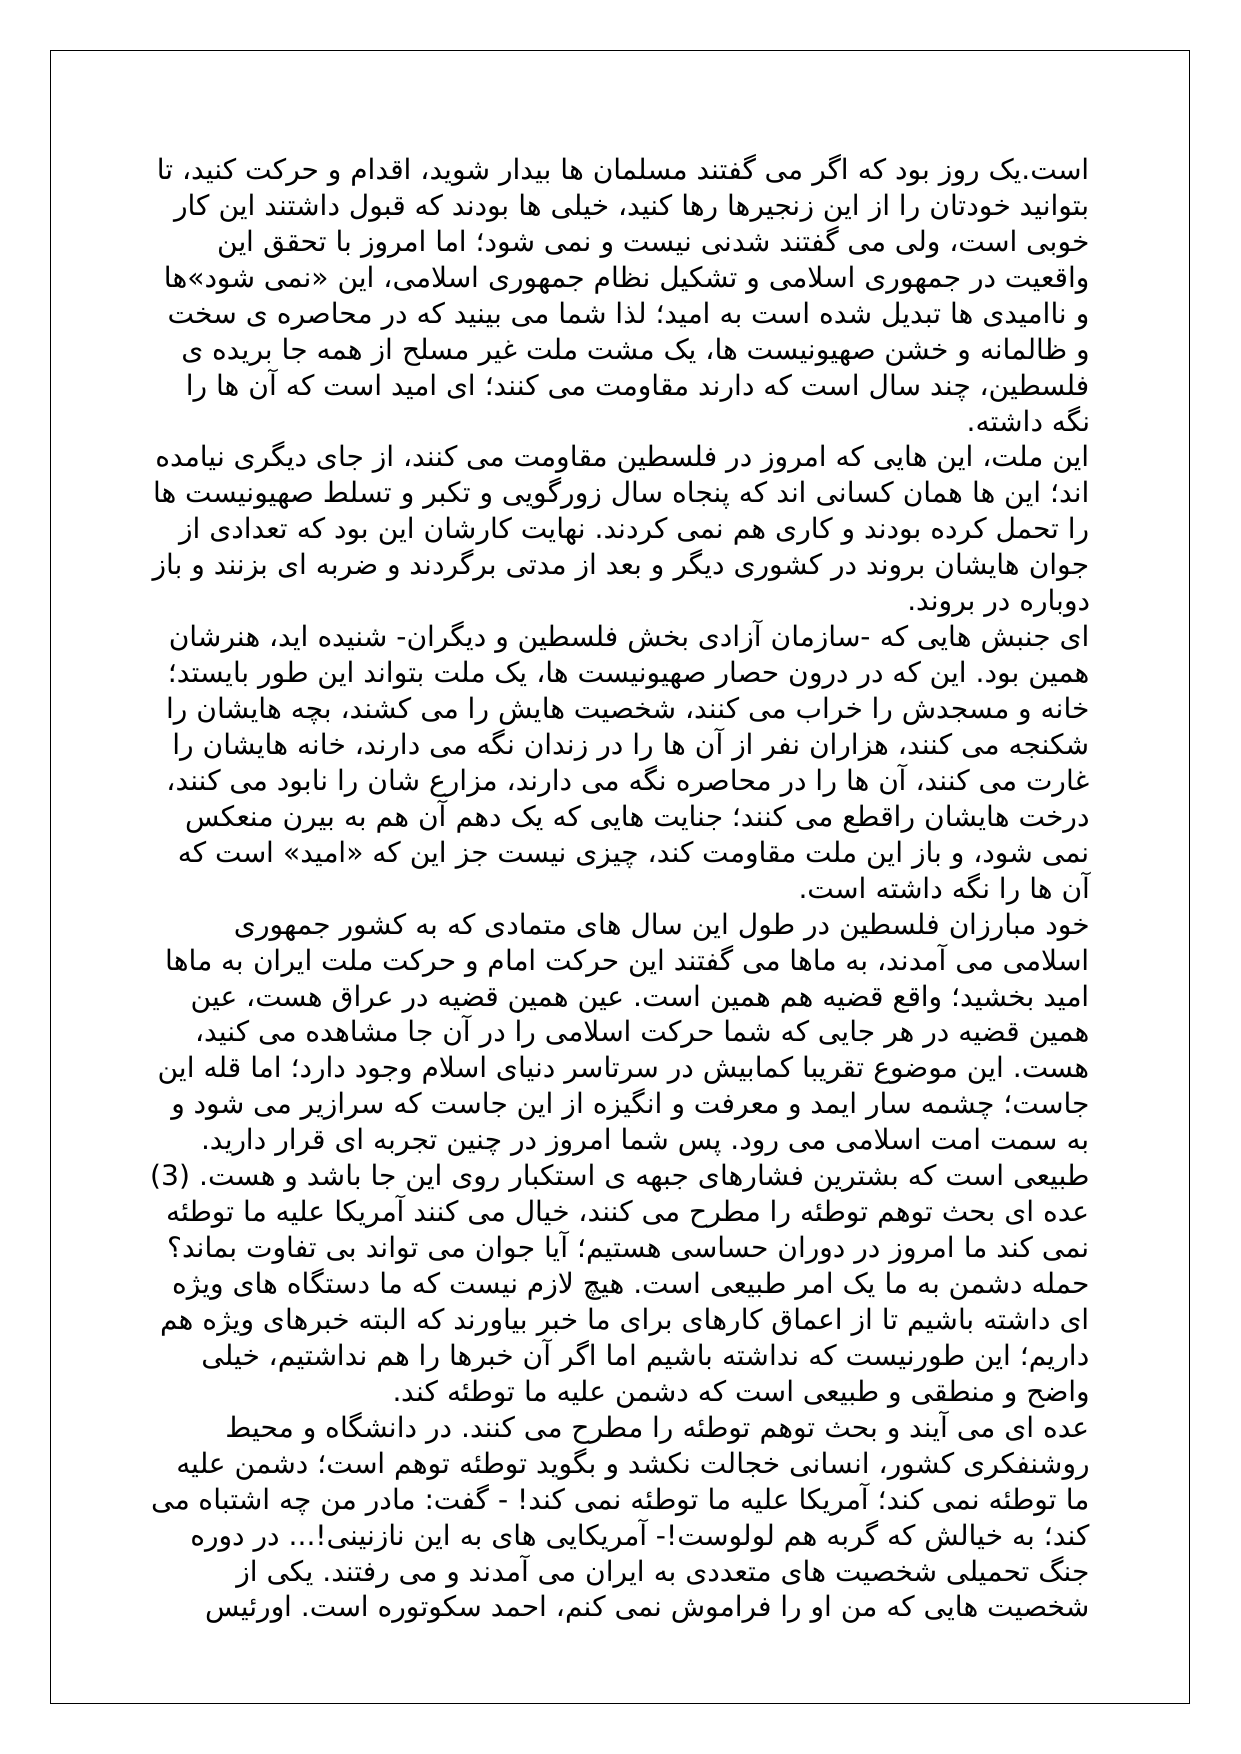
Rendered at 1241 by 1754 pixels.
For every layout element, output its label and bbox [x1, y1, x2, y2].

text [150, 150, 1090, 1623]
